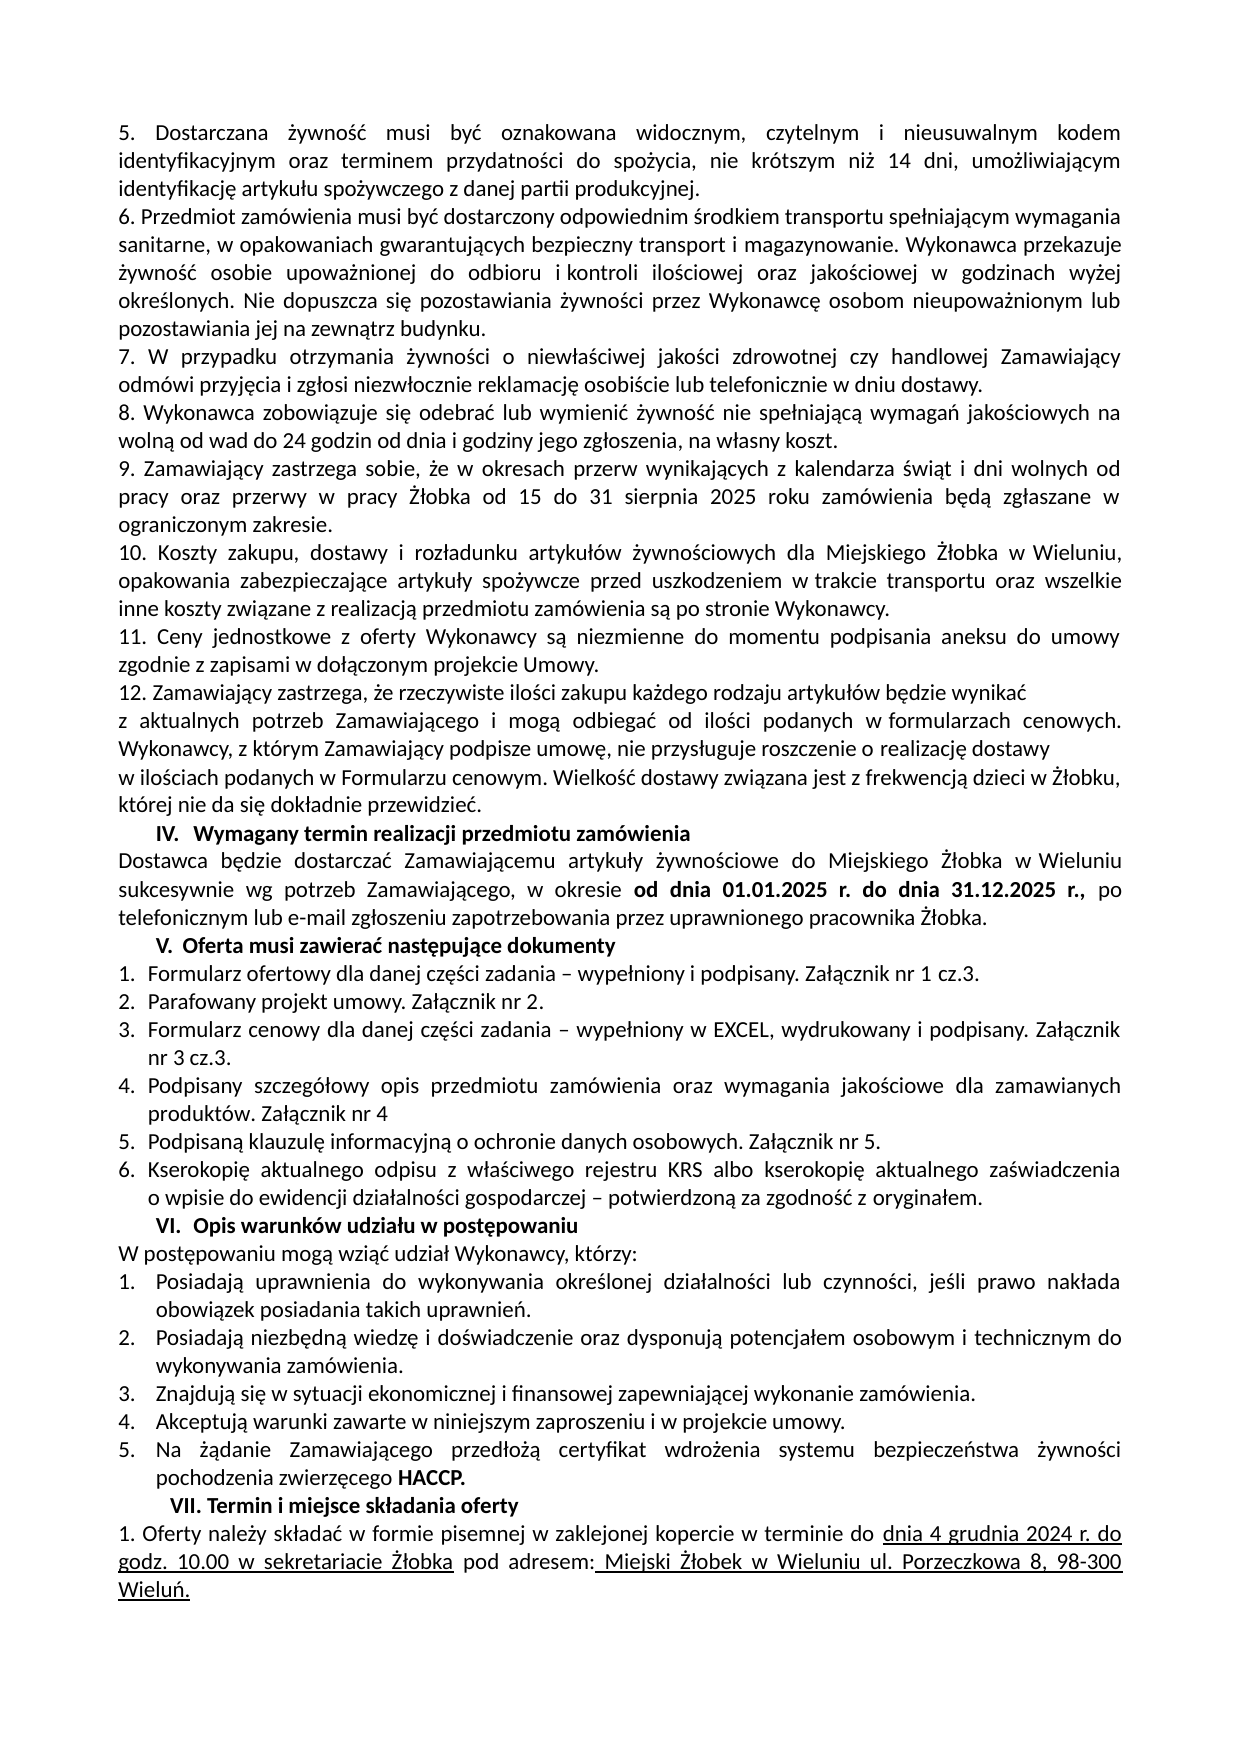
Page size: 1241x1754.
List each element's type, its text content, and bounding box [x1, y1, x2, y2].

list Formularz cenowy dla danej części zadania – wypełniony w EXCEL, wydrukowany i podpisany. Załącznik nr 3 cz.3. [118, 1015, 1122, 1071]
text 5. Dostarczana żywność musi być oznakowana widocznym, czytelnym i nieusuwalnym kodem identyfikacyjnym oraz terminem przydatności do spożycia, nie krótszym niż 14 dni, umożliwiającym identyfikację artykułu spożywczego z danej partii produkcyjnej. [118, 118, 1122, 202]
text 10. Koszty zakupu, dostawy i rozładunku artykułów żywnościowych dla Miejskiego Żłobka w Wieluniu, opakowania zabezpieczające artykuły spożywcze przed uszkodzeniem w trakcie transportu oraz wszelkie inne koszty związane z realizacją przedmiotu zamówienia są po stronie Wykonawcy. [118, 538, 1122, 622]
text 9. Zamawiający zastrzega sobie, że w okresach przerw wynikających z kalendarza świąt i dni wolnych od pracy oraz przerwy w pracy Żłobka od 15 do 31 sierpnia 2025 roku zamówienia będą zgłaszane w ograniczonym zakresie. [118, 454, 1122, 538]
text 8. Wykonawca zobowiązuje się odebrać lub wymienić żywność nie spełniającą wymagań jakościowych na wolną od wad do 24 godzin od dnia i godziny jego zgłoszenia, na własny koszt. [118, 398, 1122, 454]
text 6. Przedmiot zamówienia musi być dostarczony odpowiednim środkiem transportu spełniającym wymagania sanitarne, w opakowaniach gwarantujących bezpieczny transport i magazynowanie. Wykonawca przekazuje żywność osobie upoważnionej do odbioru i kontroli ilościowej oraz jakościowej w godzinach wyżej określonych. Nie dopuszcza się pozostawiania żywności przez Wykonawcę osobom nieupoważnionym lub pozostawiania jej na zewnątrz budynku. [118, 202, 1122, 342]
text w ilościach podanych w Formularzu cenowym. Wielkość dostawy związana jest z frekwencją dzieci w Żłobku, której nie da się dokładnie przewidzieć. [118, 763, 1122, 819]
list Podpisaną klauzulę informacyjną o ochronie danych osobowych. Załącznik nr 5. [118, 1127, 1122, 1155]
text z aktualnych potrzeb Zamawiającego i mogą odbiegać od ilości podanych w formularzach cenowych. Wykonawcy, z którym Zamawiający podpisze umowę, nie przysługuje roszczenie o realizację dostawy [118, 707, 1122, 763]
list Termin i miejsce składania oferty [170, 1491, 1122, 1519]
text 12. Zamawiający zastrzega, że rzeczywiste ilości zakupu każdego rodzaju artykułów będzie wynikać [118, 678, 1122, 707]
list Posiadają uprawnienia do wykonywania określonej działalności lub czynności, jeśli prawo nakłada obowiązek posiadania takich uprawnień. [118, 1267, 1122, 1323]
list Posiadają niezbędną wiedzę i doświadczenie oraz dysponują potencjałem osobowym i technicznym do wykonywania zamówienia. [118, 1323, 1122, 1379]
text Dostawca będzie dostarczać Zamawiającemu artykuły żywnościowe do Miejskiego Żłobka w Wieluniu sukcesywnie wg potrzeb Zamawiającego, w okresie od dnia 01.01.2025 r. do dnia 31.12.2025 r., po telefonicznym lub e-mail zgłoszeniu zapotrzebowania przez uprawnionego pracownika Żłobka. [118, 847, 1122, 931]
text W postępowaniu mogą wziąć udział Wykonawcy, którzy: [118, 1239, 1122, 1267]
list Parafowany projekt umowy. Załącznik nr 2. [118, 987, 1122, 1015]
text 11. Ceny jednostkowe z oferty Wykonawcy są niezmienne do momentu podpisania aneksu do umowy zgodnie z zapisami w dołączonym projekcie Umowy. [118, 622, 1122, 678]
list Oferta musi zawierać następujące dokumenty [156, 931, 1122, 959]
text 1. Oferty należy składać w formie pisemnej w zaklejonej kopercie w terminie do dnia 4 grudnia 2024 r. do godz. 10.00 w sekretariacie Żłobka pod adresem: Miejski Żłobek w Wieluniu ul. Porzeczkowa 8, 98-300 Wieluń. [118, 1519, 1122, 1603]
list Znajdują się w sytuacji ekonomicznej i finansowej zapewniającej wykonanie zamówienia. [118, 1379, 1122, 1407]
text 7. W przypadku otrzymania żywności o niewłaściwej jakości zdrowotnej czy handlowej Zamawiający odmówi przyjęcia i zgłosi niezwłocznie reklamację osobiście lub telefonicznie w dniu dostawy. [118, 342, 1122, 398]
list Opis warunków udziału w postępowaniu [156, 1211, 1122, 1239]
list Podpisany szczegółowy opis przedmiotu zamówienia oraz wymagania jakościowe dla zamawianych produktów. Załącznik nr 4 [118, 1071, 1122, 1127]
list Akceptują warunki zawarte w niniejszym zaproszeniu i w projekcie umowy. [118, 1407, 1122, 1435]
list Na żądanie Zamawiającego przedłożą certyfikat wdrożenia systemu bezpieczeństwa żywności pochodzenia zwierzęcego HACCP. [118, 1435, 1122, 1491]
list Kserokopię aktualnego odpisu z właściwego rejestru KRS albo kserokopię aktualnego zaświadczenia o wpisie do ewidencji działalności gospodarczej – potwierdzoną za zgodność z oryginałem. [118, 1155, 1122, 1211]
list Formularz ofertowy dla danej części zadania – wypełniony i podpisany. Załącznik nr 1 cz.3. [118, 959, 1122, 987]
list Wymagany termin realizacji przedmiotu zamówienia [156, 819, 1122, 847]
